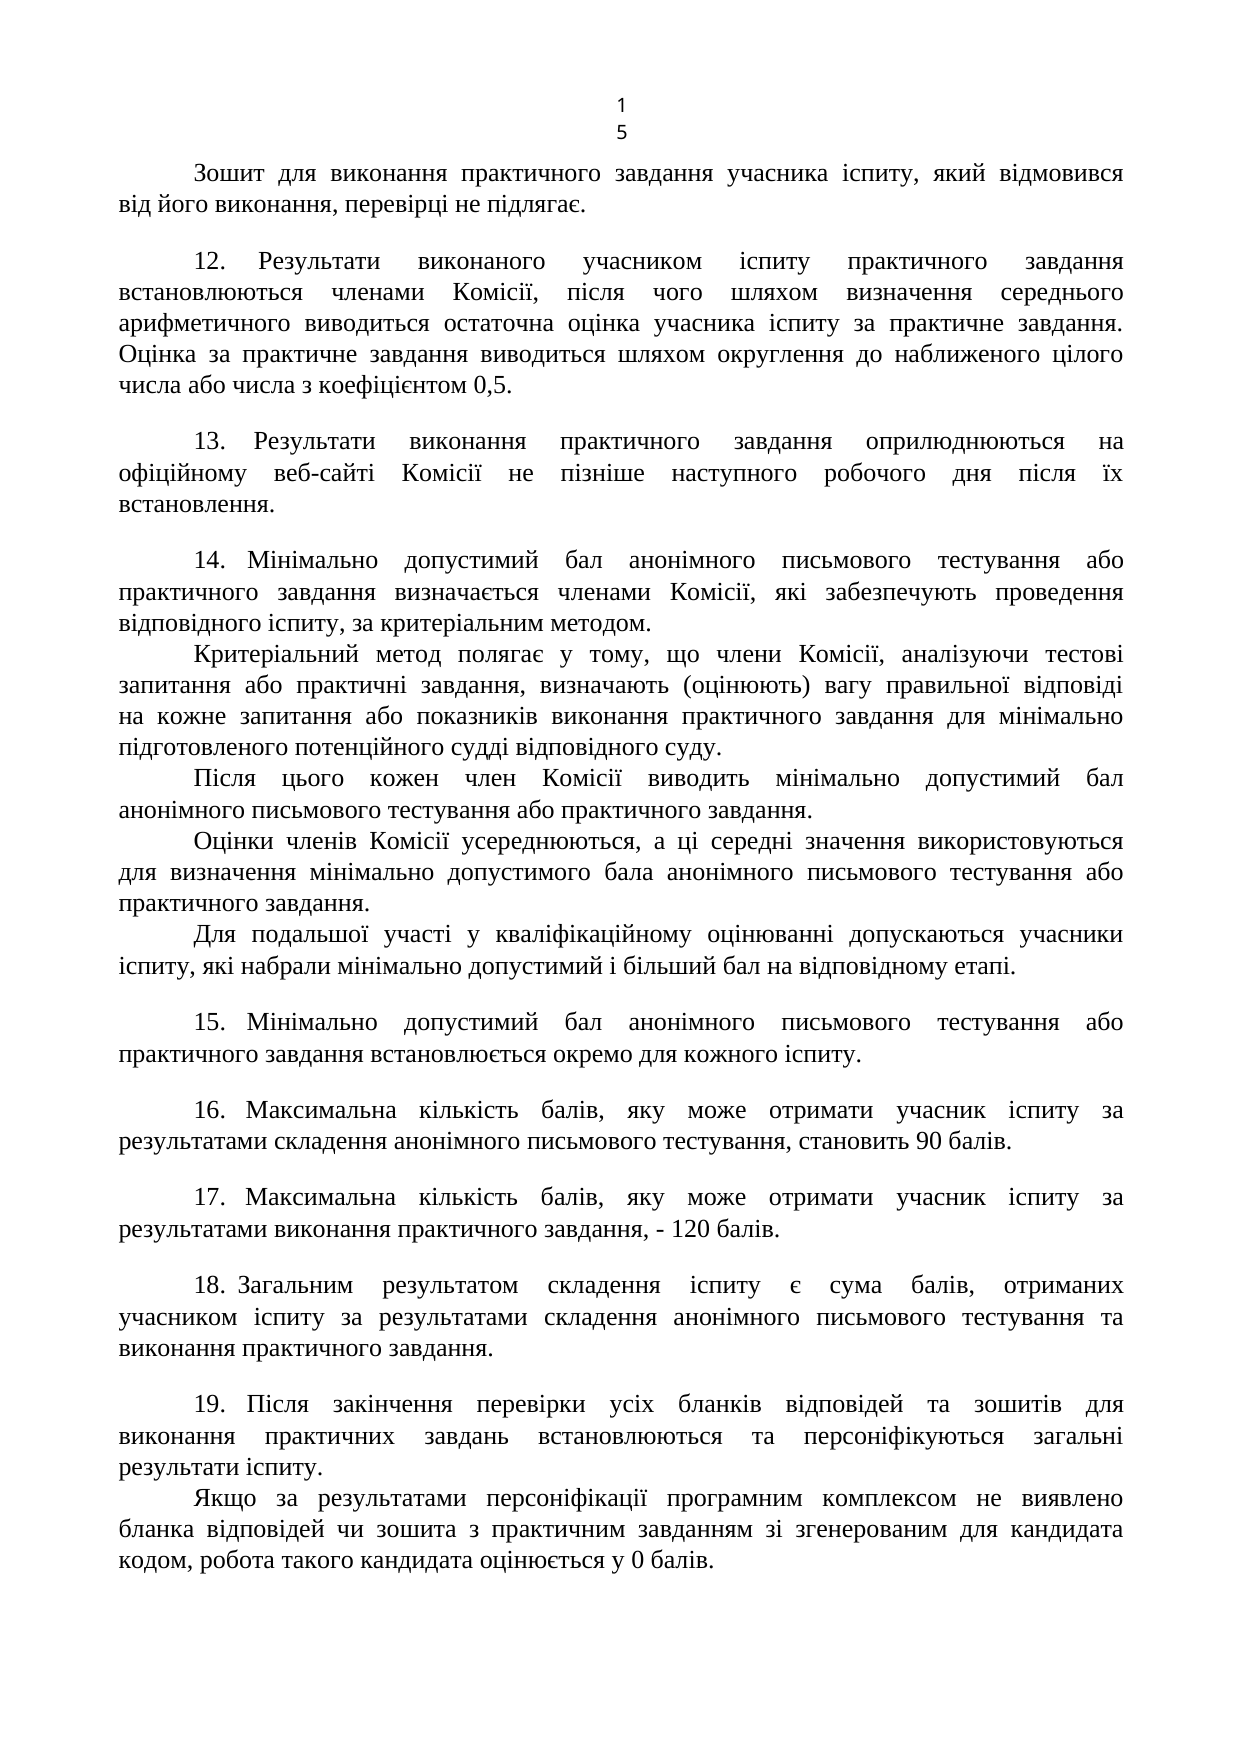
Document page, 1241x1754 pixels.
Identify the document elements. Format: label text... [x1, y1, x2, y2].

list Результати виконання практичного завдання оприлюднюються на офіційному веб-сайті Комісії не пізніше наступного робочого дня після їх встановлення. [118, 424, 1125, 519]
list Максимальна кількість балів, яку може отримати учасник іспиту за результатами складення анонімного письмового тестування, становить 90 балів. [118, 1094, 1125, 1156]
list Мінімально допустимий бал анонімного письмового тестування або практичного завдання визначається членами Комісії, які забезпечують проведення відповідного іспиту, за критеріальним методом. [118, 544, 1125, 637]
list Після закінчення перевірки усіх бланків відповідей та зошитів для виконання практичних завдань встановлюються та персоніфікуються загальні результати іспиту. [118, 1388, 1125, 1482]
text Після цього кожен член Комісії виводить мінімально допустимий бал анонімного письмового тестування або практичного завдання. [118, 761, 1125, 824]
list Результати виконаного учасником іспиту практичного завдання встановлюються членами Комісії, після чого шляхом визначення середнього арифметичного виводиться остаточна оцінка учасника іспиту за практичне завдання. Оцінка за практичне завдання виводиться шляхом округлення до наближеного цілого числа або числа з коефіцієнтом 0,5. [118, 244, 1125, 400]
text Для подальшої участі у кваліфікаційному оцінюванні допускаються учасники іспиту, які набрали мінімально допустимий і більший бал на відповідному етапі. [118, 917, 1125, 980]
text Критеріальний метод полягає у тому, що члени Комісії, аналізуючи тестові запитання або практичні завдання, визначають (оцінюють) вагу правильної відповіді на кожне запитання або показників виконання практичного завдання для мінімально підготовленого потенційного судді відповідного суду. [118, 637, 1125, 761]
list Загальним результатом складення іспиту є сума балів, отриманих учасником іспиту за результатами складення анонімного письмового тестування та виконання практичного завдання. [118, 1268, 1125, 1363]
text Зошит для виконання практичного завдання учасника іспиту, який відмовився від його виконання, перевірці не підлягає. [118, 156, 1125, 219]
text Оцінки членів Комісії усереднюються, а ці середні значення використовуються для визначення мінімально допустимого бала анонімного письмового тестування або практичного завдання. [118, 824, 1125, 917]
list Мінімально допустимий бал анонімного письмового тестування або практичного завдання встановлюється окремо для кожного іспиту. [118, 1005, 1125, 1068]
text Якщо за результатами персоніфікації програмним комплексом не виявлено бланка відповідей чи зошита з практичним завданням зі згенерованим для кандидата кодом, робота такого кандидата оцінюється у 0 балів. [118, 1482, 1125, 1575]
list Максимальна кількість балів, яку може отримати учасник іспиту за результатами виконання практичного завдання, - 120 балів. [118, 1180, 1125, 1243]
